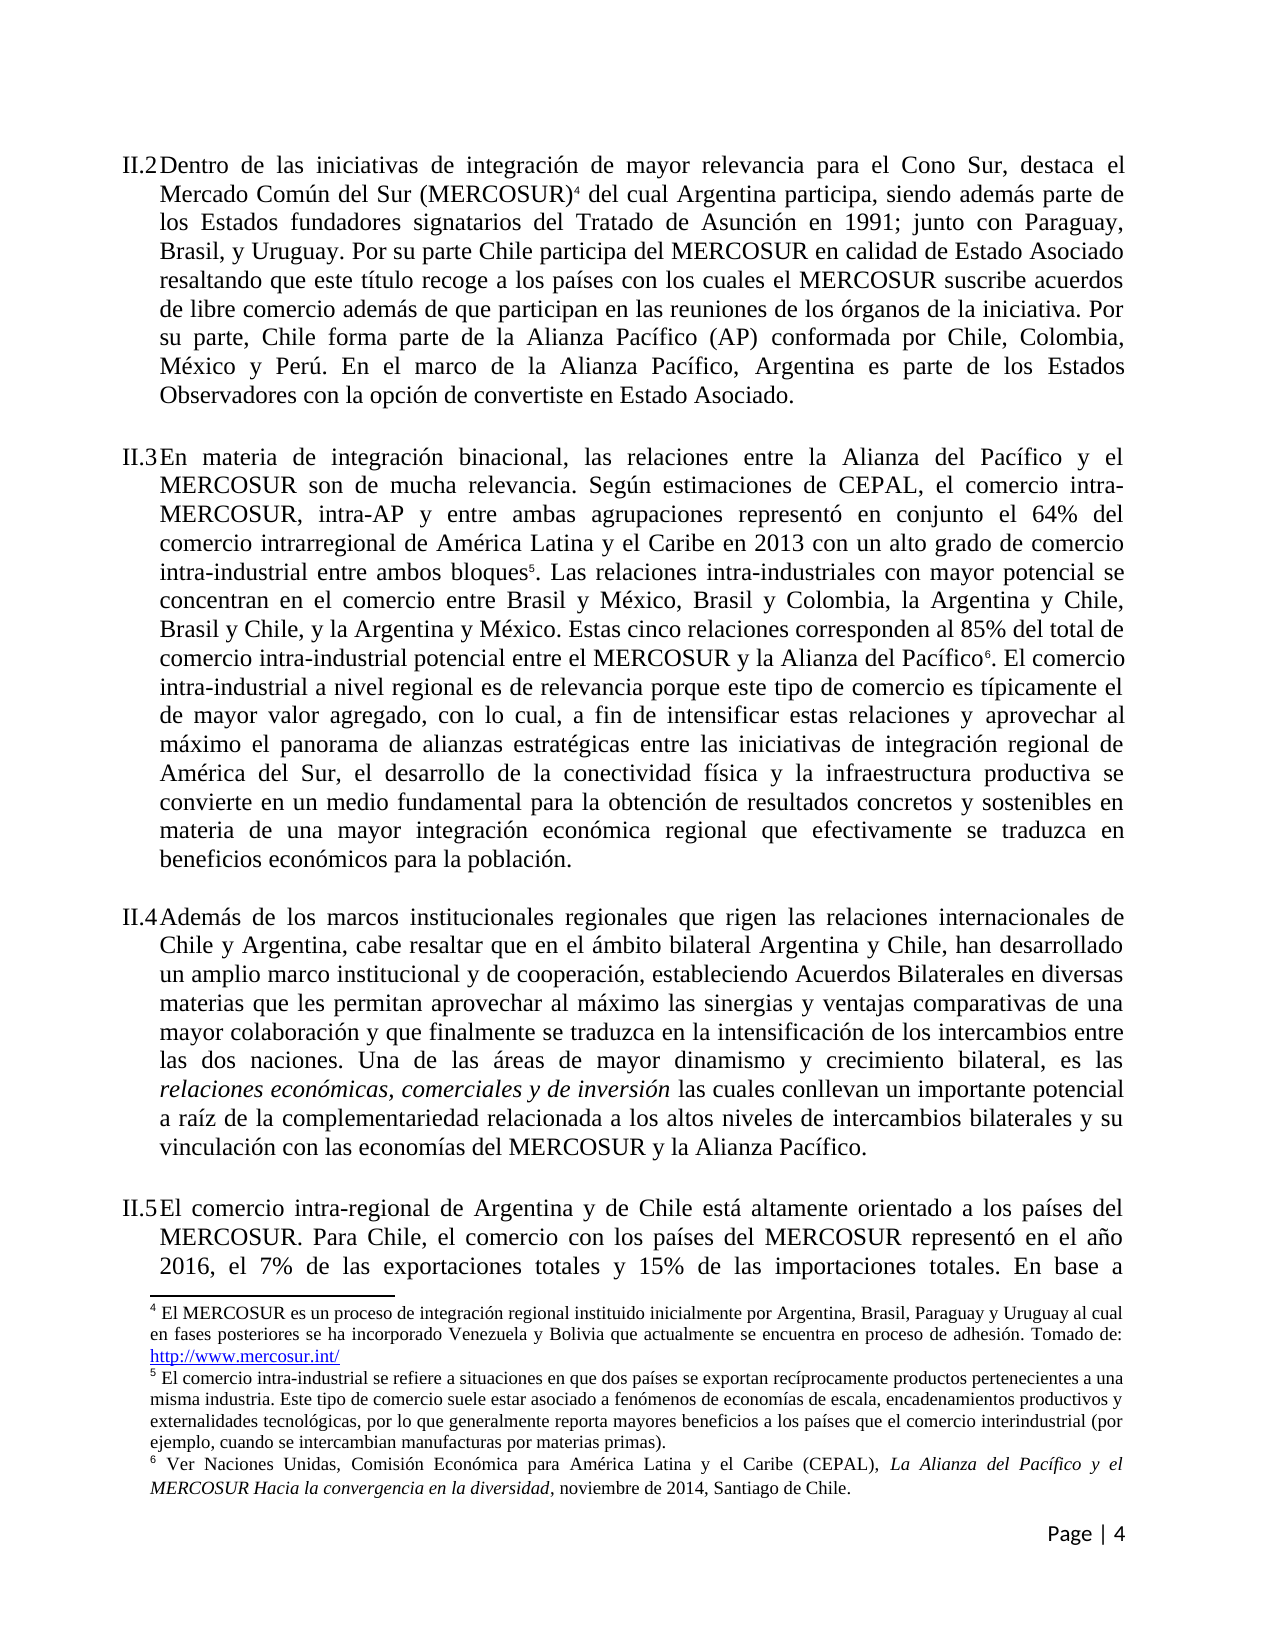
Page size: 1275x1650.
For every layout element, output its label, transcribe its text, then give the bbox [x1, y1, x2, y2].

list Dentro de las iniciativas de integración de mayor relevancia para el Cono Sur, destaca el Mercado Común del Sur (MERCOSUR) del cual Argentina participa, siendo además parte de los Estados fundadores signatarios del Tratado de Asunción en 1991; junto con Paraguay, Brasil, y Uruguay. Por su parte Chile participa del MERCOSUR en calidad de Estado Asociado resaltando que este título recoge a los países con los cuales el MERCOSUR suscribe acuerdos de libre comercio además de que participan en las reuniones de los órganos de la iniciativa. Por su parte, Chile forma parte de la Alianza Pacífico (AP) conformada por Chile, Colombia, México y Perú. En el marco de la Alianza Pacífico, Argentina es parte de los Estados Observadores con la opción de convertiste en Estado Asociado. [122, 150, 1125, 409]
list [122, 1193, 1125, 1280]
list En materia de integración binacional, las relaciones entre la Alianza del Pacífico y el MERCOSUR son de mucha relevancia. Según estimaciones de CEPAL, el comercio intra-MERCOSUR, intra-AP y entre ambas agrupaciones representó en conjunto el 64% del comercio intrarregional de América Latina y el Caribe en 2013 con un alto grado de comercio intra-industrial entre ambos bloques. Las relaciones intra-industriales con mayor potencial se concentran en el comercio entre Brasil y México, Brasil y Colombia, la Argentina y Chile, Brasil y Chile, y la Argentina y México. Estas cinco relaciones corresponden al 85% del total de comercio intra-industrial potencial entre el MERCOSUR y la Alianza del Pacífico. El comercio intra-industrial a nivel regional es de relevancia porque este tipo de comercio es típicamente el de mayor valor agregado, con lo cual, a fin de intensificar estas relaciones y aprovechar al máximo el panorama de alianzas estratégicas entre las iniciativas de integración regional de América del Sur, el desarrollo de la conectividad física y la infraestructura productiva se convierte en un medio fundamental para la obtención de resultados concretos y sostenibles en materia de una mayor integración económica regional que efectivamente se traduzca en beneficios económicos para la población. [122, 442, 1125, 873]
list Además de los marcos institucionales regionales que rigen las relaciones internacionales de Chile y Argentina, cabe resaltar que en el ámbito bilateral Argentina y Chile, han desarrollado un amplio marco institucional y de cooperación, estableciendo Acuerdos Bilaterales en diversas materias que les permitan aprovechar al máximo las sinergias y ventajas comparativas de una mayor colaboración y que finalmente se traduzca en la intensificación de los intercambios entre las dos naciones. Una de las áreas de mayor dinamismo y crecimiento bilateral, es las relaciones económicas, comerciales y de inversión las cuales conllevan un importante potencial a raíz de la complementariedad relacionada a los altos niveles de intercambios bilaterales y su vinculación con las economías del MERCOSUR y la Alianza Pacífico. [122, 902, 1125, 1161]
